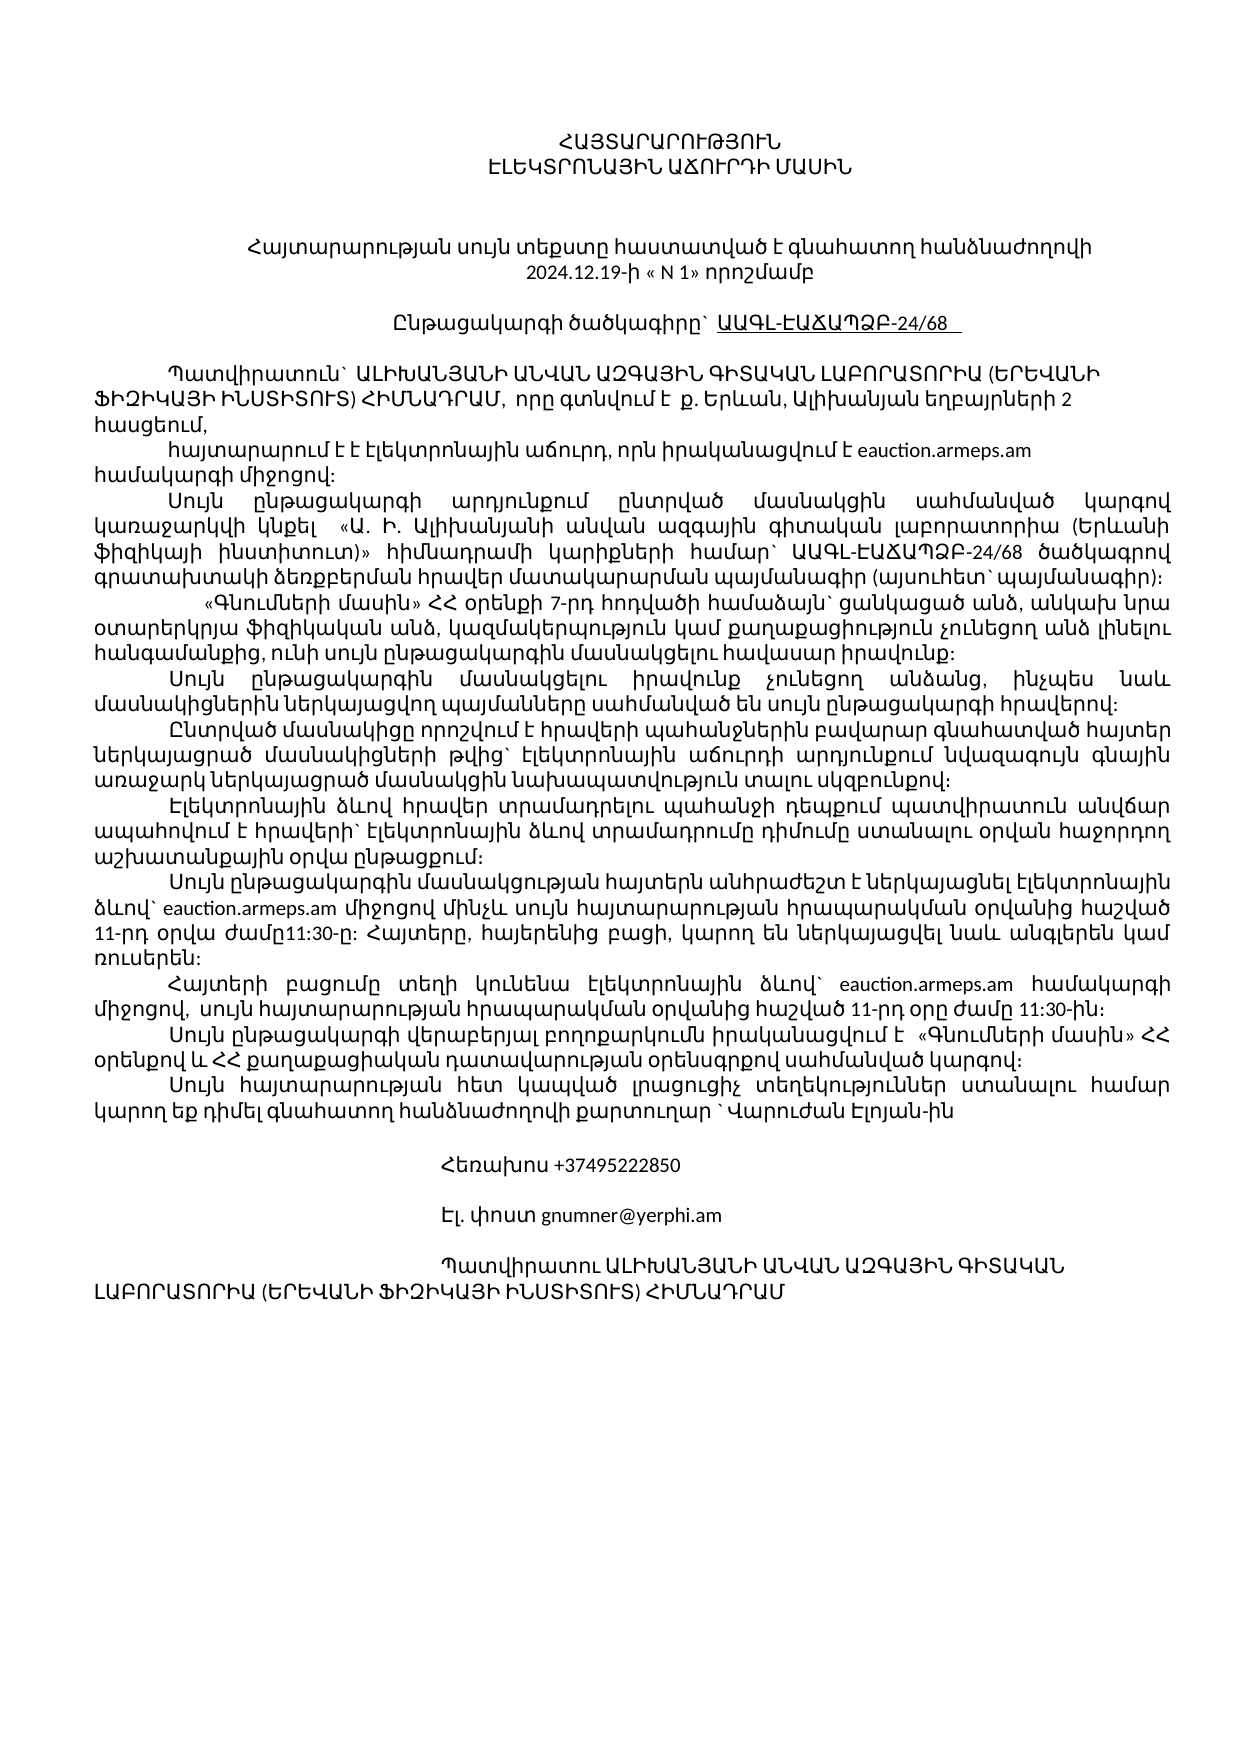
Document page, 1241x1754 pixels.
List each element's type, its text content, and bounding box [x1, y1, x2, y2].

text Հայտարարության սույն տեքստը հաստատված է գնահատող հանձնաժողովի [94, 234, 1171, 259]
text Պատվիրատուն` ԱԼԻԽԱՆՅԱՆԻ ԱՆՎԱՆ ԱԶԳԱՅԻՆ ԳԻՏԱԿԱՆ ԼԱԲՈՐԱՏՈՐԻԱ (ԵՐԵՎԱՆԻ ՖԻԶԻԿԱՅԻ ԻՆՍՏԻՏՈՒՏ) ՀԻՄՆԱԴՐԱՄ, որը գտնվում է ք. Երևան, Ալիխանյան եղբայրների 2 հասցեում, [94, 361, 1171, 437]
text Սույն ընթացակարգի վերաբերյալ բողոքարկումն իրականացվում է «Գնումների մասին» ՀՀ օրենքով և ՀՀ քաղաքացիական դատավարության օրենսգրքով սահմանված կարգով։ [94, 1022, 1171, 1073]
text ՀԱՅՏԱՐԱՐՈՒԹՅՈՒՆ [94, 129, 1171, 154]
text Էլ. փոստ gnumner@yerphi.am [94, 1203, 1171, 1228]
text Էլեկտրոնային ձևով հրավեր տրամադրելու պահանջի դեպքում պատվիրատուն անվճար ապահովում է հրավերի` էլեկտրոնային ձևով տրամադրումը դիմումը ստանալու օրվան հաջորդող աշխատանքային օրվա ընթացքում։ [94, 793, 1171, 869]
text Սույն ընթացակարգին մասնակցելու իրավունք չունեցող անձանց, ինչպես նաև մասնակիցներին ներկայացվող պայմանները սահմանված են սույն ընթացակարգի հրավերով: [94, 666, 1171, 717]
text Սույն հայտարարության հետ կապված լրացուցիչ տեղեկություններ ստանալու համար կարող եք դիմել գնահատող հանձնաժողովի քարտուղար ` Վարուժան Էլոյան-ին [94, 1073, 1171, 1123]
text Սույն ընթացակարգին մասնակցության հայտերն անհրաժեշտ է ներկայացնել էլեկտրոնային ձևով` eauction.armeps.am միջոցով մինչև սույն հայտարարության հրապարակման օրվանից հաշված 11-րդ օրվա ժամը11:30-ը: Հայտերը, հայերենից բացի, կարող են ներկայացվել նաև անգլերեն կամ ռուսերեն: [94, 869, 1171, 971]
text հայտարարում է է էլեկտրոնային աճուրդ, որն իրականացվում է eauction.armeps.am համակարգի միջոցով: [94, 437, 1171, 488]
text Հայտերի բացումը տեղի կունենա էլեկտրոնային ձևով` eauction.armeps.am համակարգի միջոցով, սույն հայտարարության հրապարակման օրվանից հաշված 11-րդ օրը ժամը 11:30-ին։ [94, 971, 1171, 1022]
text Պատվիրատու ԱԼԻԽԱՆՅԱՆԻ ԱՆՎԱՆ ԱԶԳԱՅԻՆ ԳԻՏԱԿԱՆ ԼԱԲՈՐԱՏՈՐԻԱ (ԵՐԵՎԱՆԻ ՖԻԶԻԿԱՅԻ ԻՆՍՏԻՏՈՒՏ) ՀԻՄՆԱԴՐԱՄ [94, 1253, 1171, 1304]
text 2024.12.19 -ի « N 1» որոշմամբ [94, 259, 1171, 285]
text Հեռախոս +37495222850 [94, 1152, 1171, 1177]
text «Գնումների մասին» ՀՀ օրենքի 7-րդ հոդվածի համաձայն` ցանկացած անձ, անկախ նրա օտարերկրյա ֆիզիկական անձ, կազմակերպություն կամ քաղաքացիություն չունեցող անձ լինելու հանգամանքից, ունի սույն ընթացակարգին մասնակցելու հավասար իրավունք: [94, 590, 1171, 666]
text Սույն ընթացակարգի արդյունքում ընտրված մասնակցին սահմանված կարգով կառաջարկվի կնքել «Ա. Ի. Ալիխանյանի անվան ազգային գիտական լաբորատորիա (Երևանի ֆիզիկայի ինստիտուտ)» հիմնադրամի կարիքների համար` ԱԱԳԼ-ԷԱՃԱՊՁԲ-24/68 ծածկագրով գրատախտակի ձեռքբերման հրավեր մատակարարման պայմանագիր (այսուհետ` պայմանագիր)։ [94, 488, 1171, 590]
text Ընթացակարգի ծածկագիրը` ԱԱԳԼ-ԷԱՃԱՊՁԲ-24/68 [94, 310, 1171, 336]
text Ընտրված մասնակիցը որոշվում է հրավերի պահանջներին բավարար գնահատված հայտեր ներկայացրած մասնակիցների թվից` էլեկտրոնային աճուրդի արդյունքում նվազագույն գնային առաջարկ ներկայացրած մասնակցին նախապատվություն տալու սկզբունքով։ [94, 717, 1171, 793]
text ԷԼԵԿՏՐՈՆԱՅԻՆ ԱՃՈՒՐԴԻ ՄԱՍԻՆ [94, 154, 1171, 180]
